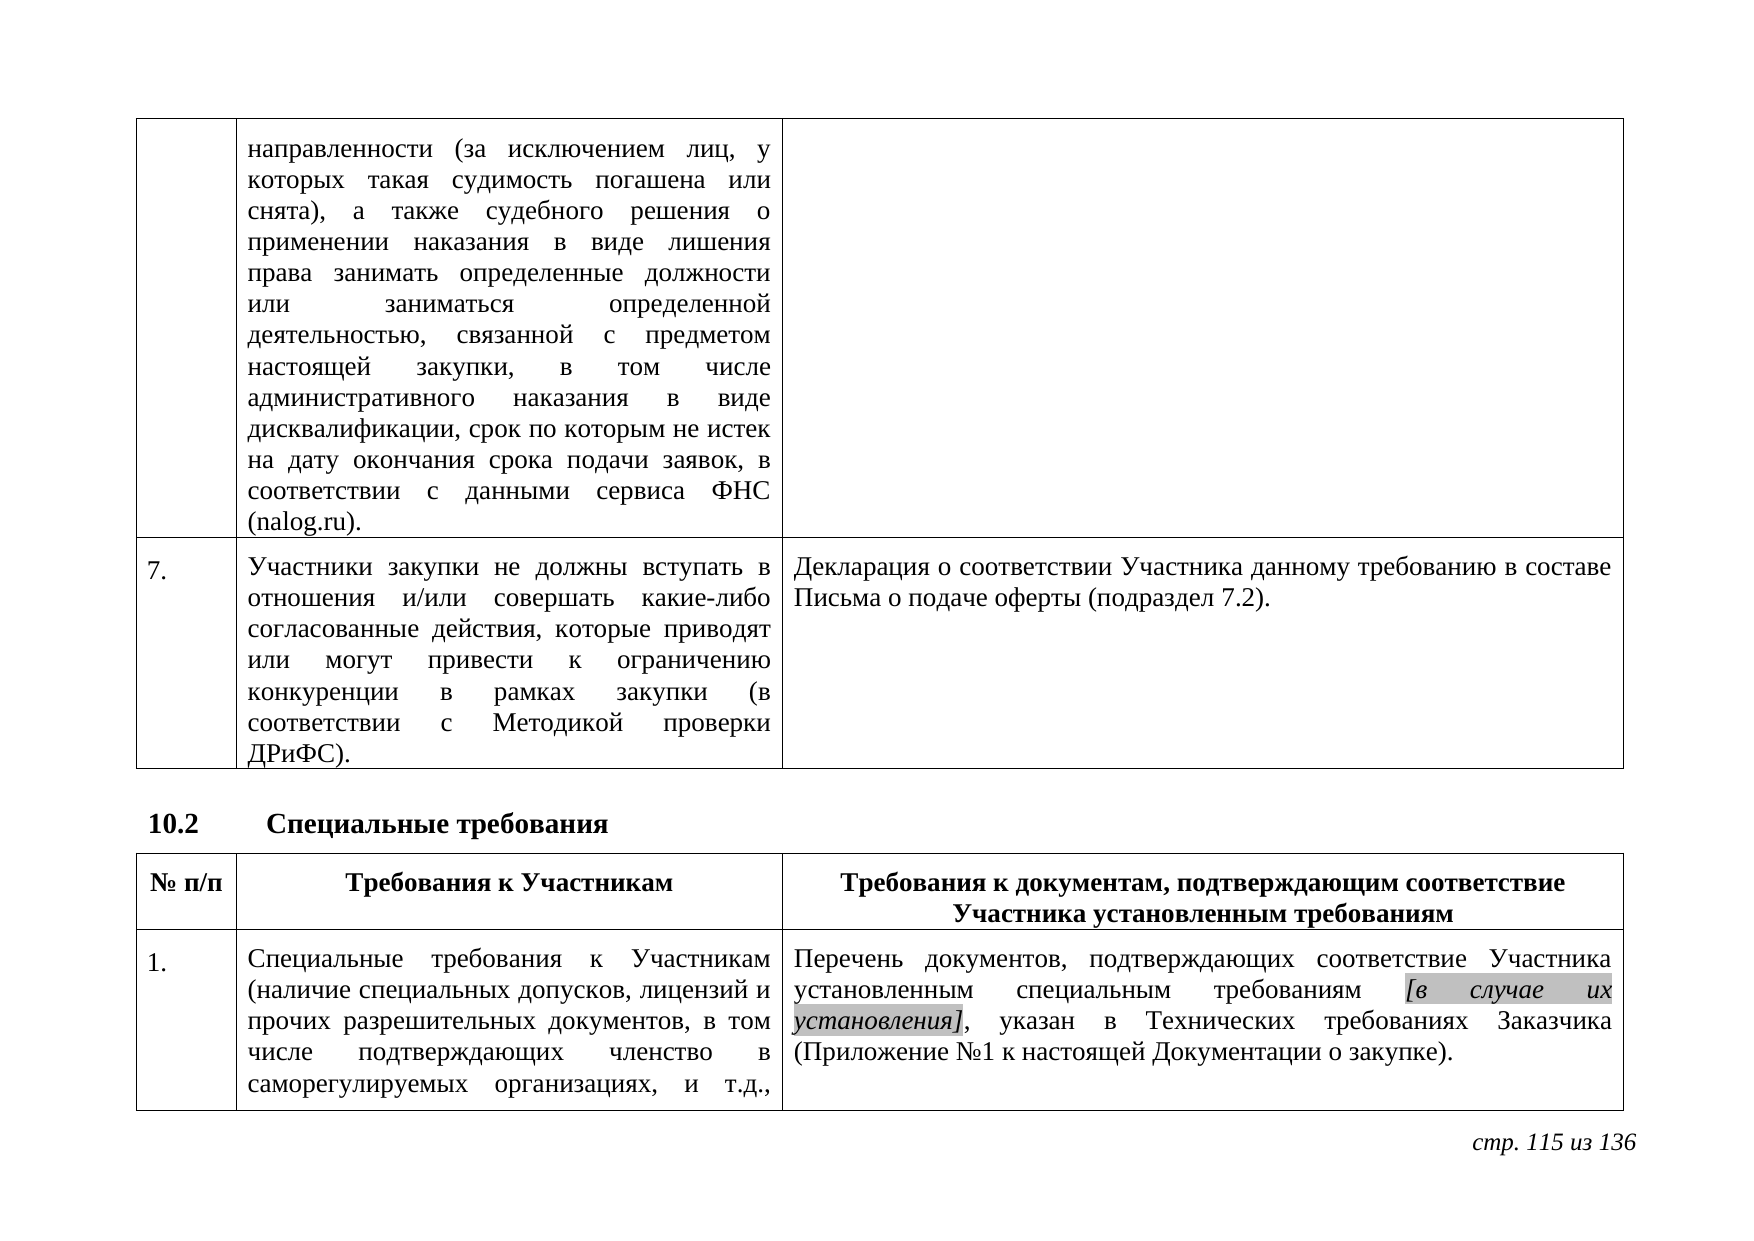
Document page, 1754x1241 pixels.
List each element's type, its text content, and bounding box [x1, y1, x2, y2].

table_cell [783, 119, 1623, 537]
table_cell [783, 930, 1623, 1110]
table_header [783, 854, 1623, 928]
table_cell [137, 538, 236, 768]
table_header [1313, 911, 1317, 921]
subtitle Специальные требования [148, 807, 1636, 840]
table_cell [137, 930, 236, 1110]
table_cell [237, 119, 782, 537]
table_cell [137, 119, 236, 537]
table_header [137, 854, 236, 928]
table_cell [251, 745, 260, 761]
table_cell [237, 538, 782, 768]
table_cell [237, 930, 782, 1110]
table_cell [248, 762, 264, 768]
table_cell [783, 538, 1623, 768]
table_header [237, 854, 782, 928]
